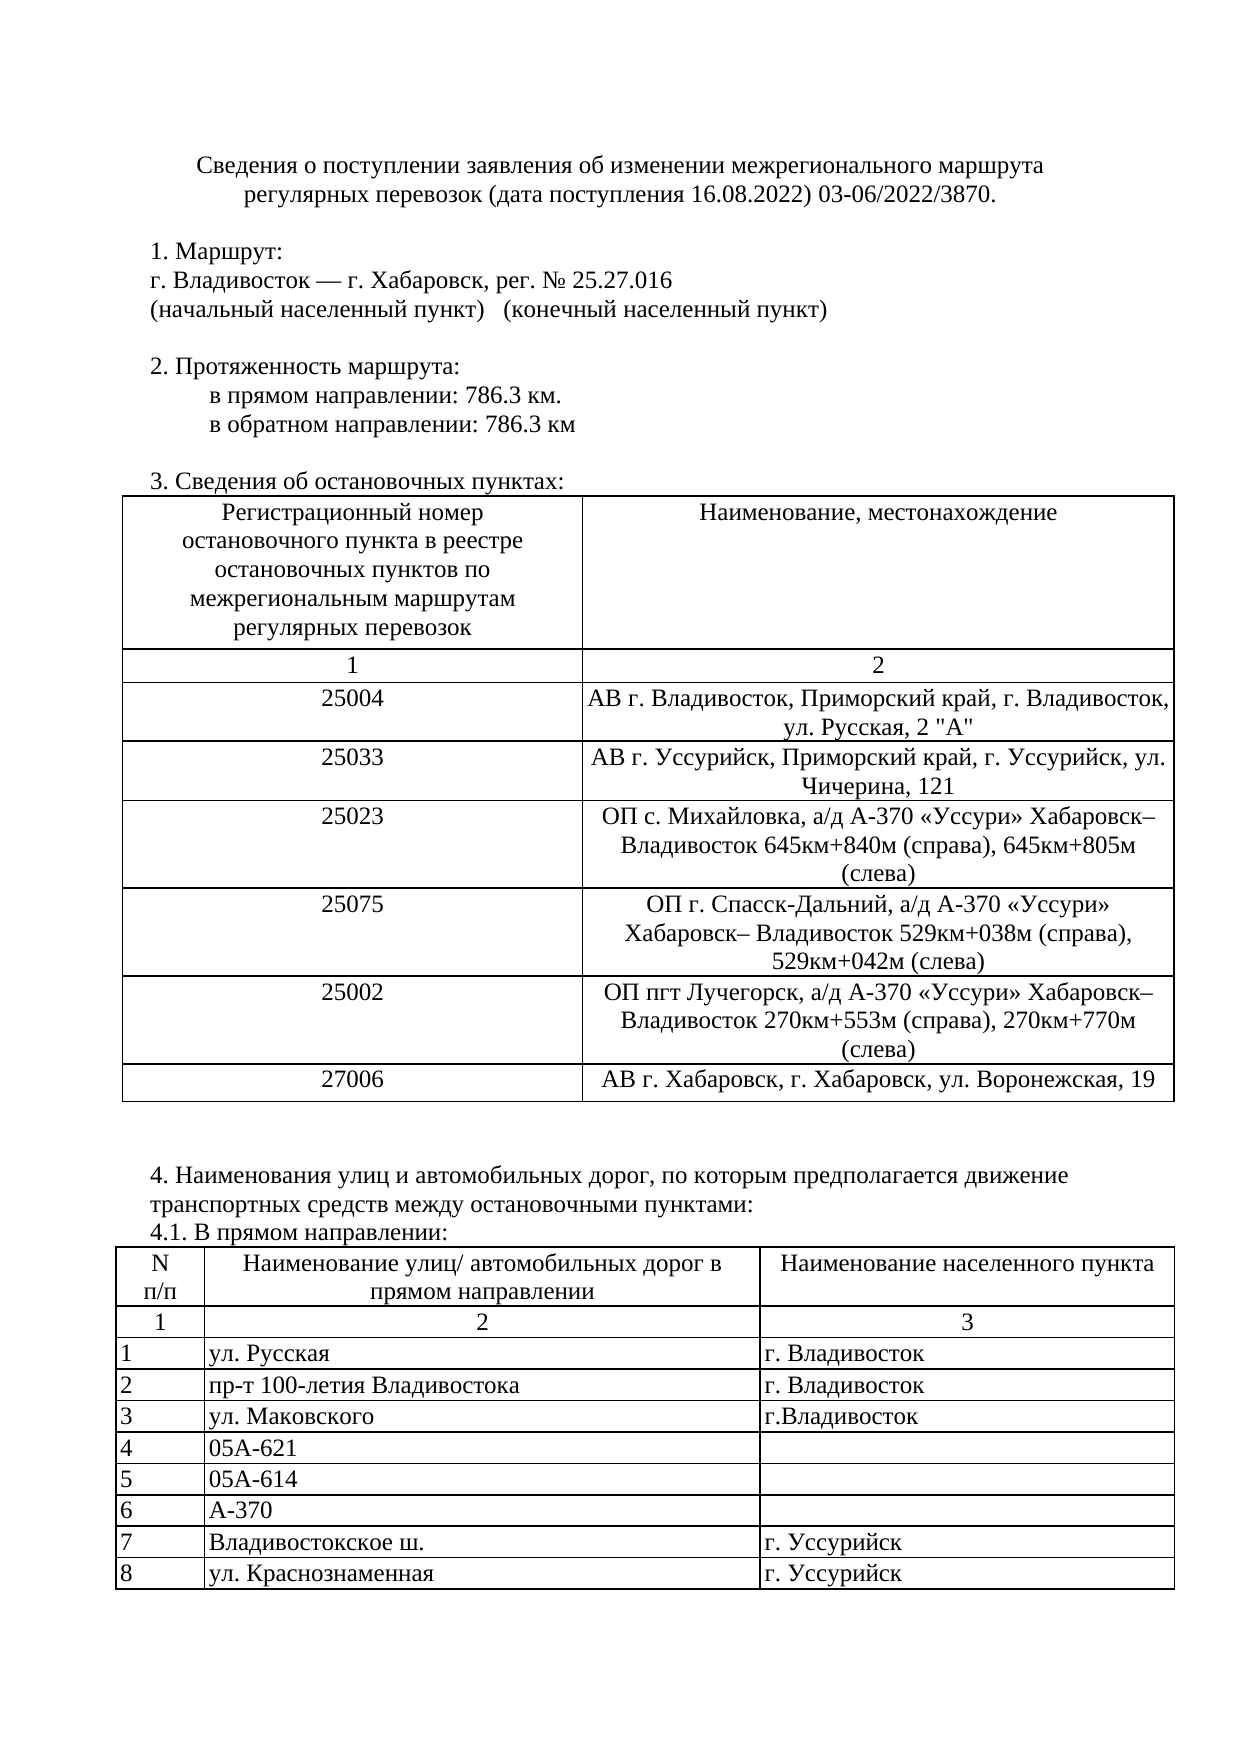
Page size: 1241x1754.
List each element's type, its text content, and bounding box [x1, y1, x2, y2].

table_cell 25075 [123, 889, 582, 975]
table_header Наименование улиц/ автомобильных дорог в прямом направлении [205, 1248, 759, 1305]
table_cell г.Владивосток [761, 1401, 1174, 1431]
table_cell ул. Маковского [205, 1401, 759, 1431]
table_cell [761, 1464, 1174, 1494]
text г. Владивосток — г. Хабаровск, рег. № 25.27.016 [150, 265, 1090, 294]
table_cell 8 [117, 1558, 204, 1588]
table_cell 27006 [123, 1065, 582, 1101]
table_cell ул. Русская [205, 1338, 759, 1368]
table_cell 25002 [123, 977, 582, 1063]
table_cell 1 [117, 1338, 204, 1368]
table_cell г. Владивосток [761, 1370, 1174, 1399]
text Сведения о поступлении заявления об изменении межрегионального маршрута регулярных перевозок (дата поступления 16.08.2022) 03-06/2022/3870. [150, 150, 1090, 207]
table_cell 05А-614 [205, 1464, 759, 1494]
table_cell г. Уссурийск [761, 1527, 1174, 1557]
table_cell г. Уссурийск [761, 1558, 1174, 1588]
table_cell А-370 [205, 1496, 759, 1525]
table_cell 25023 [123, 801, 582, 887]
table_cell ОП пгт Лучегорск, а/д А-370 «Уссури» Хабаровск– Владивосток 270км+553м (справа), 270км+770м (слева) [583, 977, 1173, 1063]
table_header Наименование населенного пункта [761, 1248, 1174, 1305]
table_cell АВ г. Владивосток, Приморский край, г. Владивосток, ул. Русская, 2 "А" [583, 683, 1173, 740]
table_cell АВ г. Уссурийск, Приморский край, г. Уссурийск, ул. Чичерина, 121 [583, 742, 1173, 799]
table_cell 5 [117, 1464, 204, 1494]
table_cell 25033 [123, 742, 582, 799]
text в обратном направлении: 786.3 км [150, 409, 1090, 437]
table_cell [761, 1496, 1174, 1525]
table_cell 1 [123, 650, 582, 681]
table_header Регистрационный номер остановочного пункта в реестре остановочных пунктов по межрегиональным маршрутам регулярных перевозок [123, 497, 582, 648]
table_cell 3 [761, 1307, 1174, 1337]
table_header Наименование, местонахождение [583, 497, 1173, 648]
table_cell 7 [117, 1527, 204, 1557]
table_cell г. Владивосток [761, 1338, 1174, 1368]
text 2. Протяженность маршрута: [150, 351, 1090, 380]
table_cell 2 [117, 1370, 204, 1399]
table_cell ОП г. Спасск-Дальний, а/д А-370 «Уссури» Хабаровск– Владивосток 529км+038м (справа), 529км+042м (слева) [583, 889, 1173, 975]
table_cell 6 [117, 1496, 204, 1525]
table_cell 25004 [123, 683, 582, 740]
table_header N п/п [117, 1248, 204, 1305]
text 3. Сведения об остановочных пунктах: [150, 466, 1090, 495]
table_cell АВ г. Хабаровск, г. Хабаровск, ул. Воронежская, 19 [583, 1065, 1173, 1101]
table_cell 3 [117, 1401, 204, 1431]
table_cell 05А-621 [205, 1433, 759, 1462]
table_cell ул. Краснознаменная [205, 1558, 759, 1588]
text в прямом направлении: 786.3 км. [150, 380, 1090, 409]
text (начальный населенный пункт) (конечный населенный пункт) [150, 294, 1090, 322]
table_cell 2 [205, 1307, 759, 1337]
text 1. Маршрут: [150, 236, 1090, 265]
table_cell [761, 1433, 1174, 1462]
table_cell Владивостокское ш. [205, 1527, 759, 1557]
table_cell 2 [583, 650, 1173, 681]
table_cell ОП с. Михайловка, а/д А-370 «Уссури» Хабаровск– Владивосток 645км+840м (справа), 645км+805м (слева) [583, 801, 1173, 887]
table_cell 4 [117, 1433, 204, 1462]
text 4.1. В прямом направлении: [150, 1217, 1090, 1246]
text 4. Наименования улиц и автомобильных дорог, по которым предполагается движение транспортных средств между остановочными пунктами: [150, 1160, 1090, 1217]
table_cell пр-т 100-летия Владивостока [205, 1370, 759, 1399]
table_cell 1 [117, 1307, 204, 1337]
